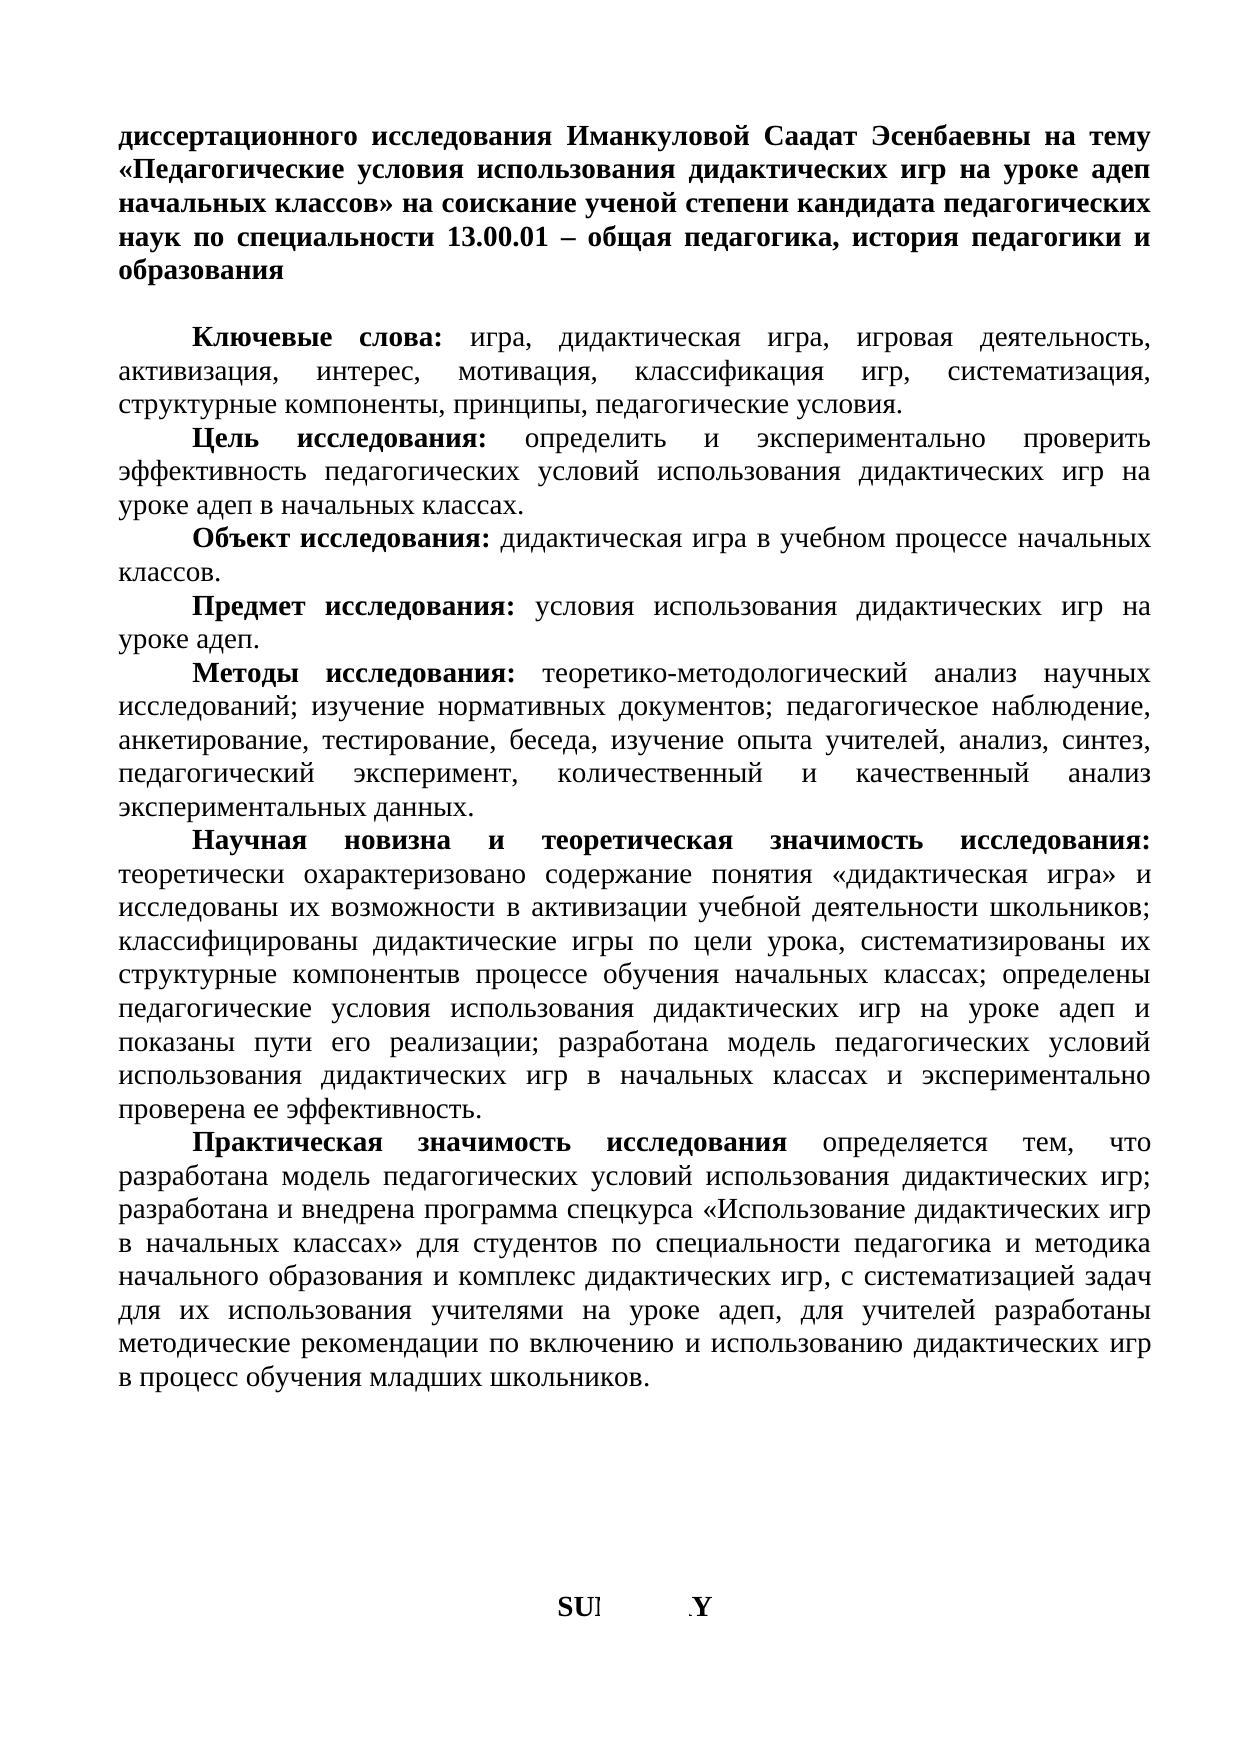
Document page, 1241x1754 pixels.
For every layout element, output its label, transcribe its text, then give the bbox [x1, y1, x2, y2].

text Объект исследования: дидактическая игра в учебном процессе начальных классов. [118, 521, 1152, 588]
text Ключевые слова: игра, дидактическая игра, игровая деятельность, активизация, интерес, мотивация, классификация игр, систематизация, структурные компоненты, принципы, педагогические условия. [118, 319, 1152, 420]
text Методы исследования: теоретико-методологический анализ научных исследований; изучение нормативных документов; педагогическое наблюдение, анкетирование, тестирование, беседа, изучение опыта учителей, анализ, синтез, педагогический эксперимент, количественный и качественный анализ экспериментальных данных. [118, 655, 1152, 822]
text SUMMARY [689, 1589, 1152, 1623]
text Практическая значимость исследования определяется тем, что разработана модель педагогических условий использования дидактических игр; разработана и внедрена программа спецкурса «Использование дидактических игр в начальных классах» для студентов по специальности педагогика и методика начального образования и комплекс дидактических игр, с систематизацией задач для их использования учителями на уроке адеп, для учителей разработаны методические рекомендации по включению и использованию дидактических игр в процесс обучения младших школьников. [118, 1124, 1152, 1393]
text Предмет исследования: условия использования дидактических игр на уроке адеп. [118, 588, 1152, 655]
text диссертационного исследования Иманкуловой Саадат Эсенбаевны на тему «Педагогические условия использования дидактических игр на уроке адеп начальных классов» на соискание ученой степени кандидата педагогических наук по специальности 13.00.01 – общая педагогика, история педагогики и образования [118, 118, 1152, 286]
text Цель исследования: определить и экспериментально проверить эффективность педагогических условий использования дидактических игр на уроке адеп в начальных классах. [118, 420, 1152, 521]
text SUMMARY [118, 1589, 600, 1623]
text Научная новизна и теоретическая значимость исследования: теоретически охарактеризовано содержание понятия «дидактическая игра» и исследованы их возможности в активизации учебной деятельности школьников; классифицированы дидактические игры по цели урока, систематизированы их структурные компонентыв процессе обучения начальных классах; определены педагогические условия использования дидактических игр на уроке адеп и показаны пути его реализации; разработана модель педагогических условий использования дидактических игр в начальных классах и экспериментально проверена ее эффективность. [118, 822, 1152, 1124]
